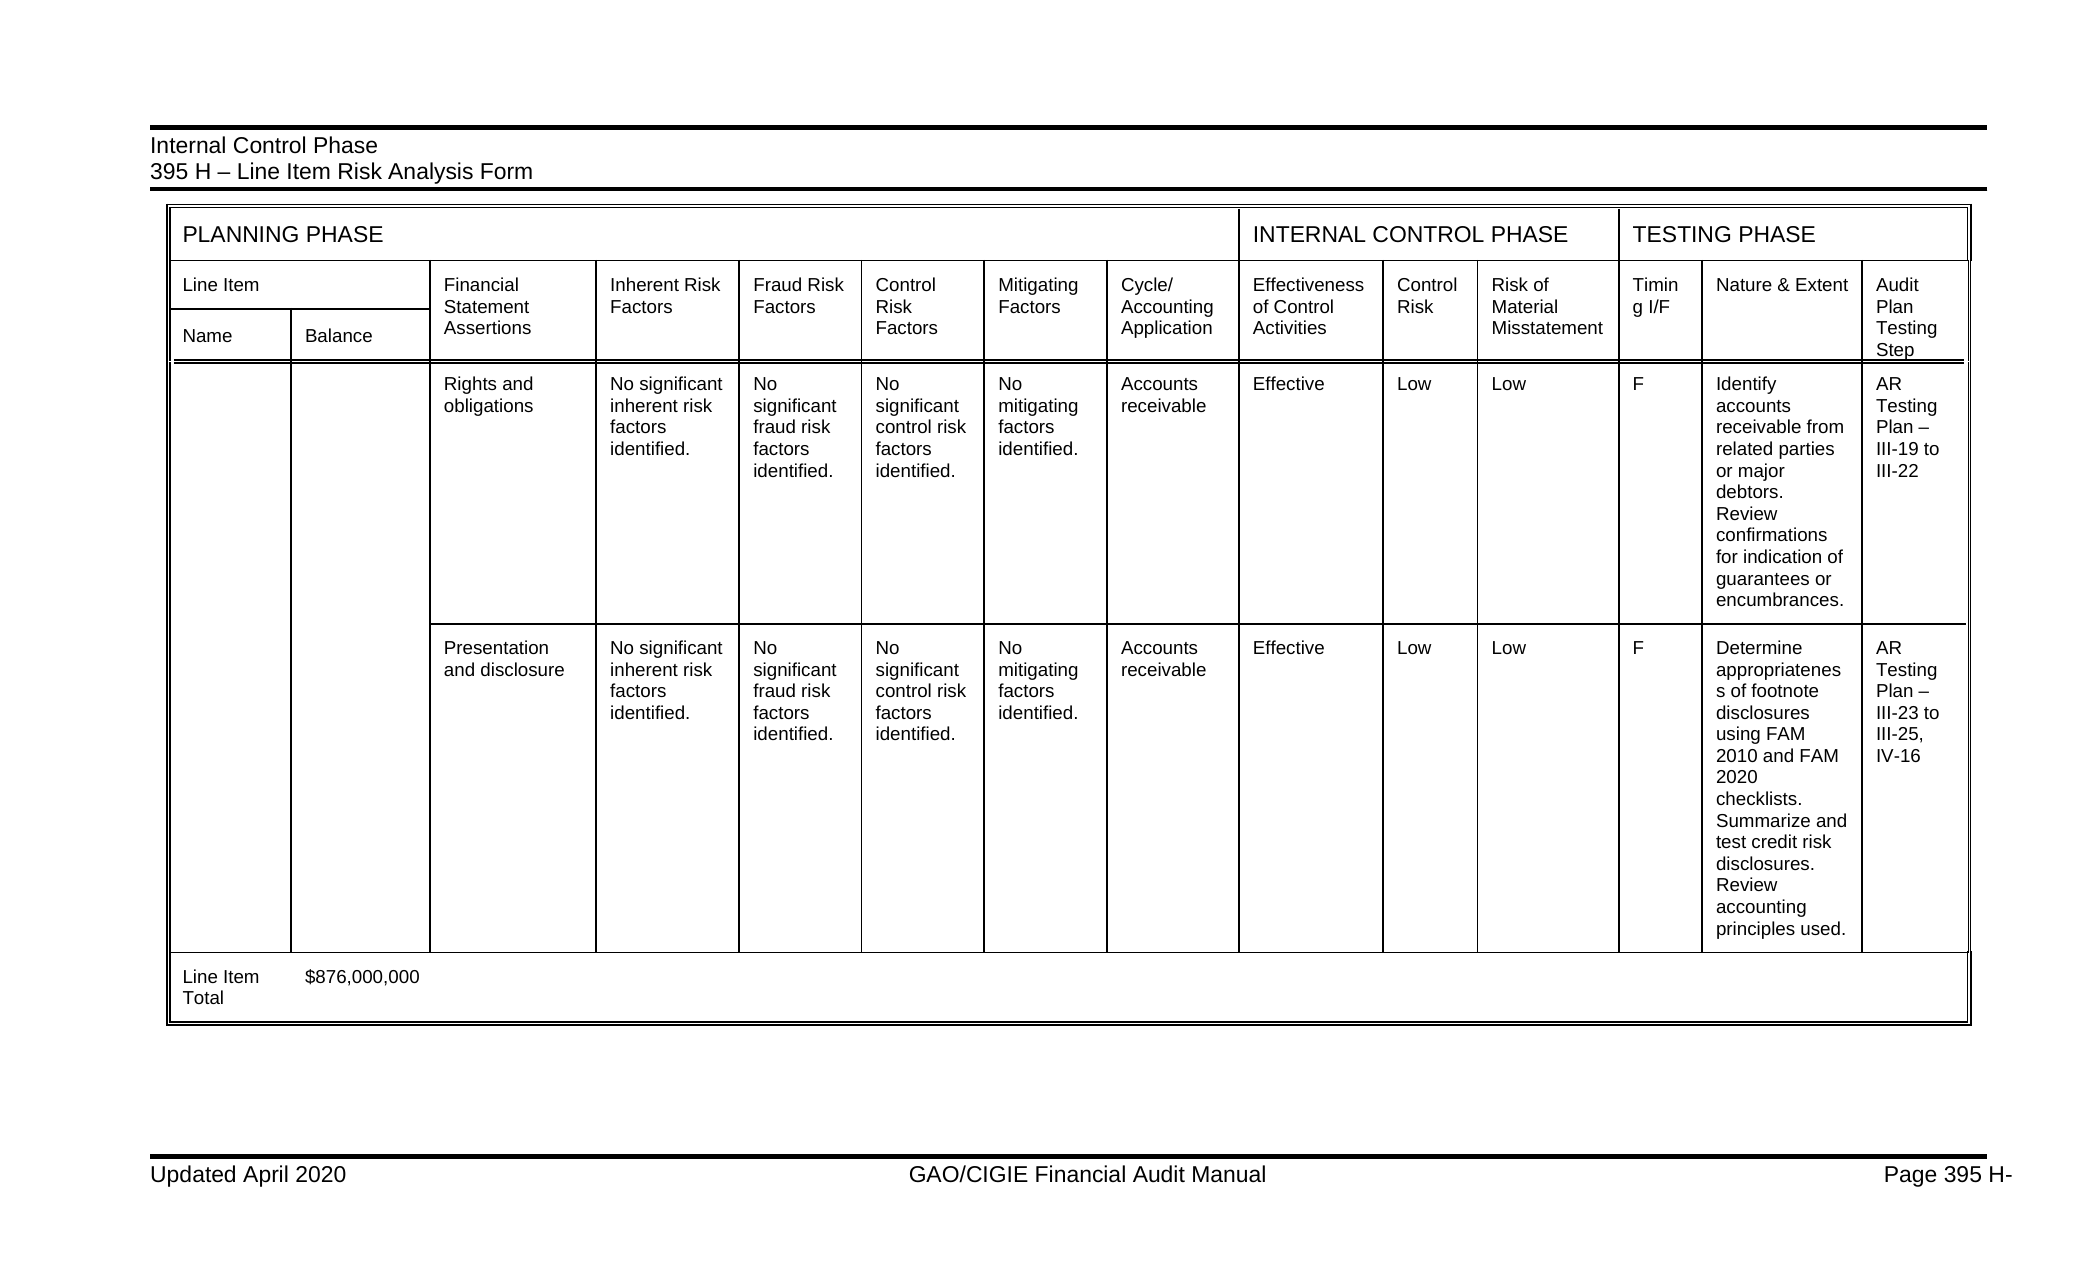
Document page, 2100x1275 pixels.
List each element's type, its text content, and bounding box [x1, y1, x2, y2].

table_cell Low [1478, 364, 1618, 623]
table_cell Audit Plan Testing Step [1863, 261, 1968, 359]
table_cell Low [1384, 625, 1477, 951]
table_cell Accounts receivable [1108, 364, 1238, 623]
table_cell Low [1478, 625, 1618, 951]
table_cell No mitigating factors identified. [985, 364, 1106, 623]
table_cell F [1620, 625, 1701, 951]
table_cell $876,000,000 [291, 953, 1967, 1021]
table_cell Nature & Extent [1703, 261, 1861, 359]
table_cell Cycle/ Accounting Application [1108, 261, 1238, 359]
table_cell Balance [292, 310, 429, 359]
table_cell Accounts receivable [1108, 625, 1238, 951]
table_cell Timing I/F [1620, 261, 1701, 359]
table_cell AR Testing Plan – III-23 to III-25, IV-16 [1863, 623, 1968, 951]
table_cell Identify accounts receivable from related parties or major debtors. Review confirmations for indication of guarantees or encumbrances. [1703, 364, 1861, 623]
table_cell Mitigating Factors [985, 261, 1106, 359]
table_header INTERNAL CONTROL PHASE [1240, 208, 1619, 260]
table_cell Control Risk Factors [862, 261, 983, 359]
table_cell No significant fraud risk factors identified. [740, 625, 861, 951]
table_cell No significant fraud risk factors identified. [740, 364, 861, 623]
table_cell Line Item Total [171, 953, 291, 1021]
table_cell Risk of Material Misstatement [1478, 261, 1618, 359]
table_cell No significant control risk factors identified. [862, 625, 983, 951]
table_cell Fraud Risk Factors [740, 261, 861, 359]
table_cell Effective [1240, 625, 1382, 951]
table_cell AR Testing Plan – III-19 to III-22 [1863, 359, 1969, 623]
table_cell No significant inherent risk factors identified. [597, 625, 738, 951]
table_cell Effectiveness of Control Activities [1240, 261, 1382, 359]
table_cell Presentation and disclosure [431, 625, 595, 951]
table_cell Inherent Risk Factors [597, 261, 738, 359]
table_cell Financial Statement Assertions [431, 261, 595, 359]
table_cell F [1620, 364, 1701, 623]
table_header TESTING PHASE [1620, 208, 1967, 260]
table_cell Effective [1240, 364, 1382, 623]
table_cell Determine appropriateness of footnote disclosures using FAM 2010 and FAM 2020 checklists. Summarize and test credit risk disclosures. Review accounting principles used. [1703, 625, 1861, 951]
table_cell No significant inherent risk factors identified. [597, 364, 738, 623]
table_cell Control Risk [1384, 261, 1477, 359]
table_header PLANNING PHASE [171, 208, 1239, 260]
table_cell Name [171, 310, 290, 359]
table_cell No significant control risk factors identified. [862, 364, 983, 623]
table_cell Rights and obligations [431, 364, 595, 623]
table_cell Line Item [171, 261, 429, 308]
table_cell No mitigating factors identified. [985, 625, 1106, 951]
table_cell Low [1384, 364, 1477, 623]
